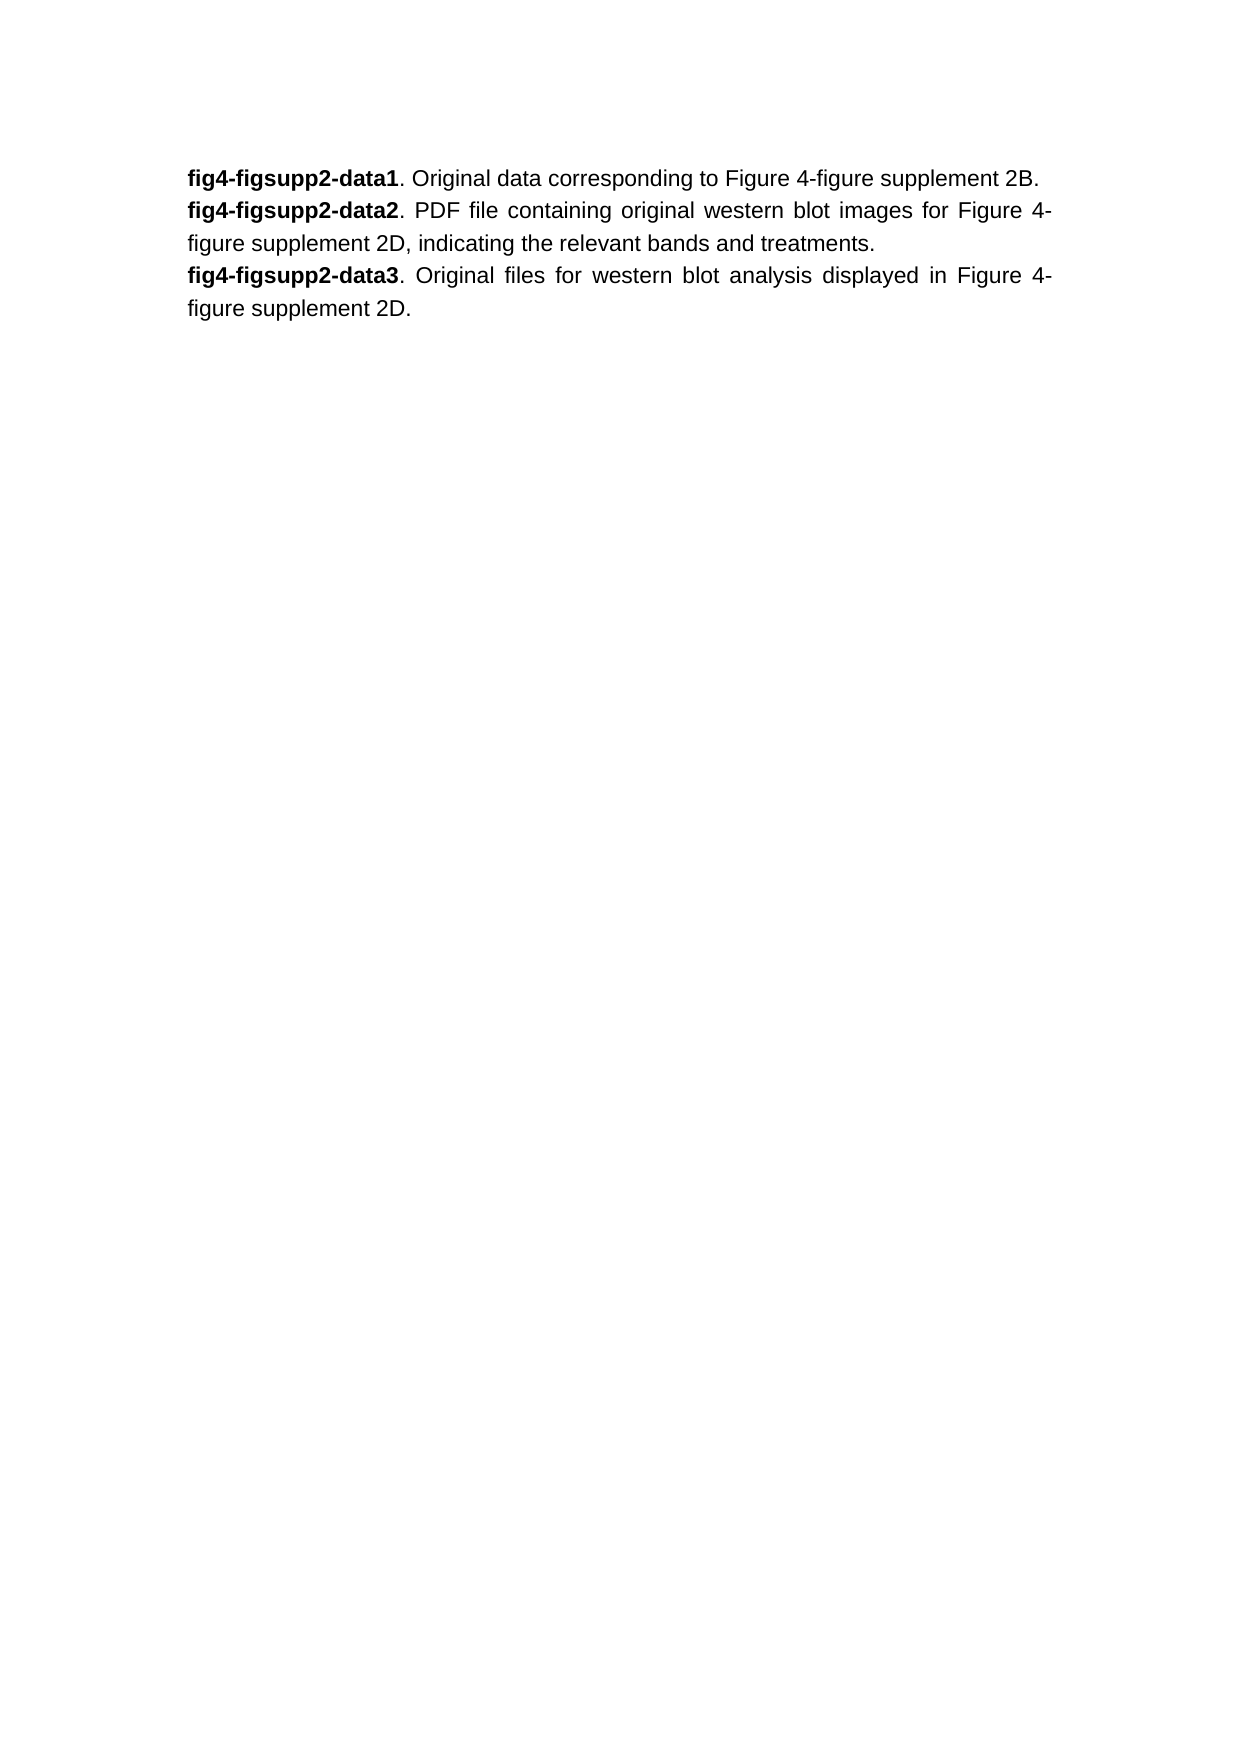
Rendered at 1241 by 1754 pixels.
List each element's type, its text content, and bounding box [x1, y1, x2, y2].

text fig4-figsupp2-data1. Original data corresponding to Figure 4-figure supplement 2B. [187, 162, 1053, 194]
text fig4-figsupp2-data2. PDF file containing original western blot images for Figure 4-figure supplement 2D, indicating the relevant bands and treatments. [187, 194, 1053, 259]
text fig4-figsupp2-data3. Original files for western blot analysis displayed in Figure 4-figure supplement 2D. [187, 259, 1053, 324]
